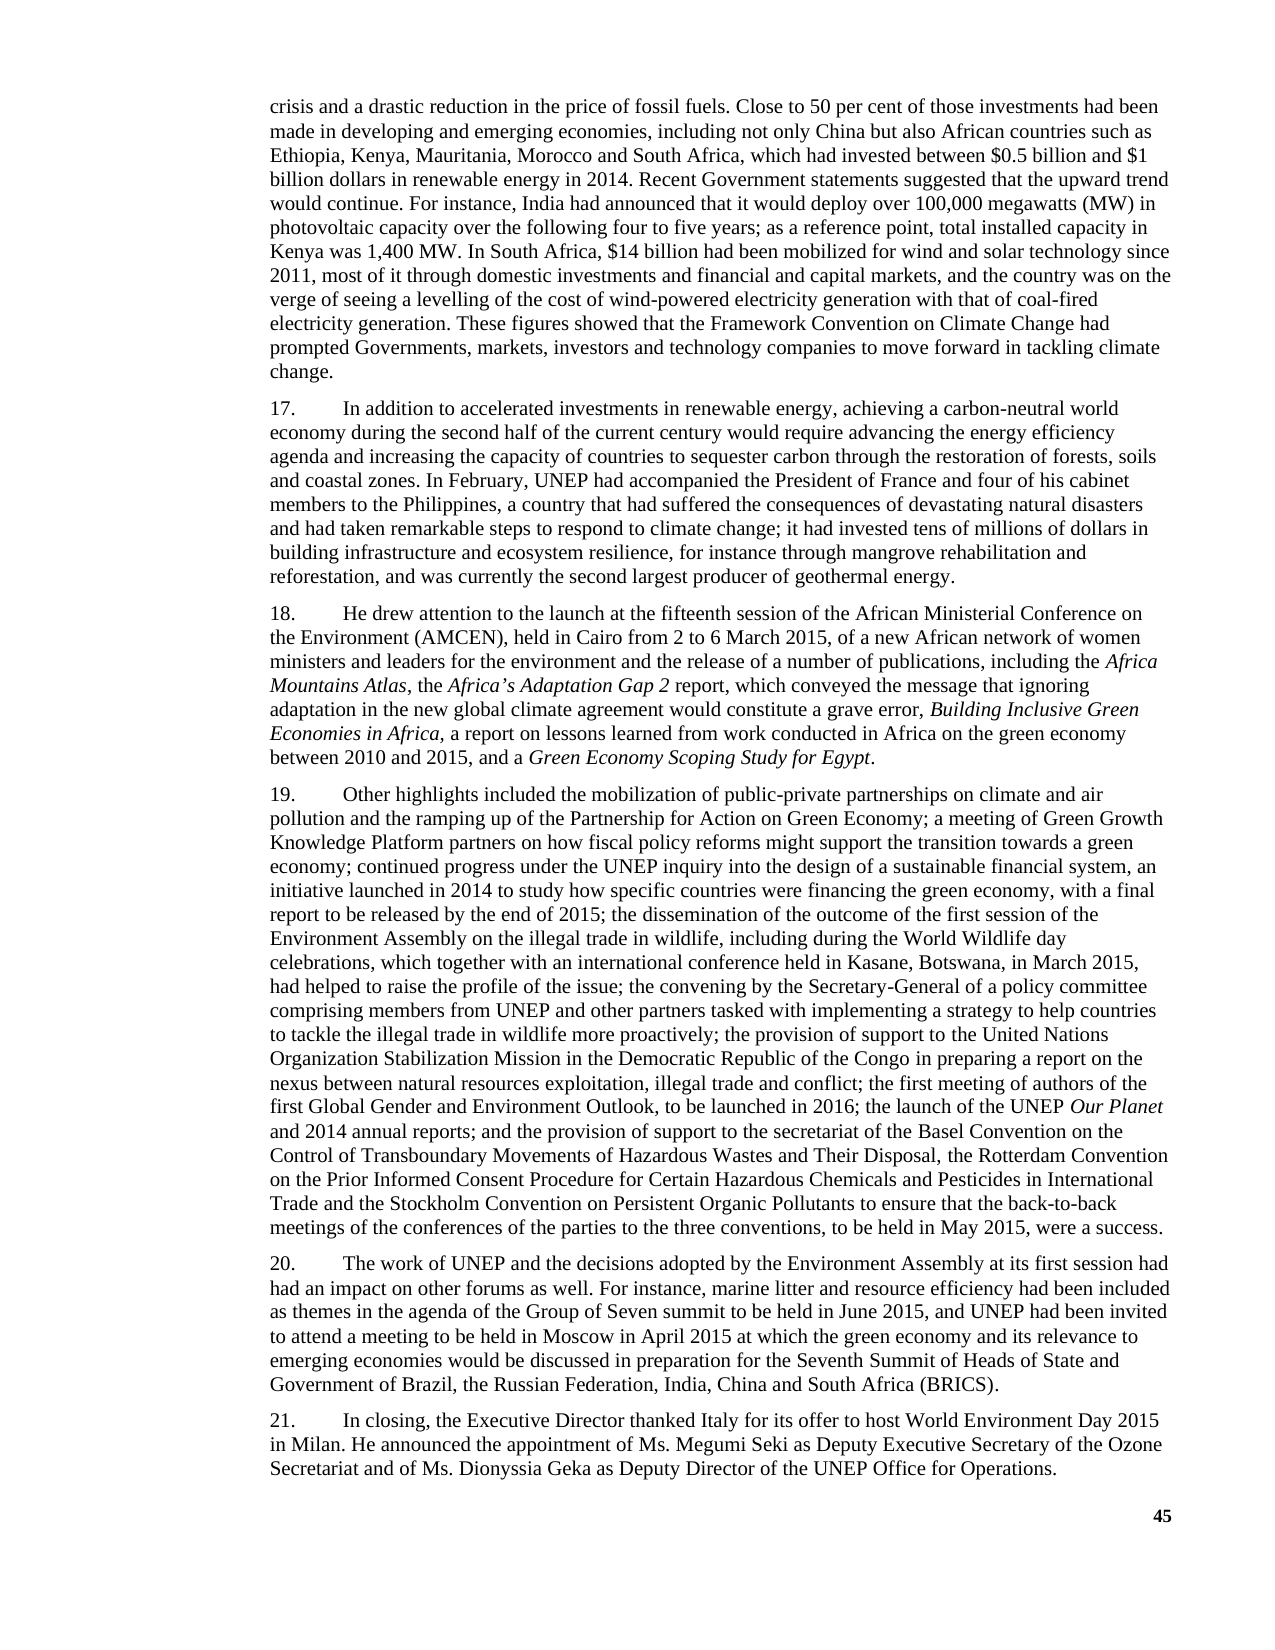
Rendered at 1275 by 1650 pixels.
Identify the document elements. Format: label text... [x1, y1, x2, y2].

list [269, 94, 1172, 383]
list The work of UNEP and the decisions adopted by the Environment Assembly at its first session had had an impact on other forums as well. For instance, marine litter and resource efficiency had been included as themes in the agenda of the Group of Seven summit to be held in June 2015, and UNEP had been invited to attend a meeting to be held in Moscow in April 2015 at which the green economy and its relevance to emerging economies would be discussed in preparation for the Seventh Summit of Heads of State and Government of Brazil, the Russian Federation, India, China and South Africa (BRICS). [269, 1251, 1172, 1396]
list In addition to accelerated investments in renewable energy, achieving a carbon-neutral world economy during the second half of the current century would require advancing the energy efficiency agenda and increasing the capacity of countries to sequester carbon through the restoration of forests, soils and coastal zones. In February, UNEP had accompanied the President of France and four of his cabinet members to the Philippines, a country that had suffered the consequences of devastating natural disasters and had taken remarkable steps to respond to climate change; it had invested tens of millions of dollars in building infrastructure and ecosystem resilience, for instance through mangrove rehabilitation and reforestation, and was currently the second largest producer of geothermal energy. [269, 396, 1172, 588]
list Other highlights included the mobilization of public-private partnerships on climate and air pollution and the ramping up of the Partnership for Action on Green Economy; a meeting of Green Growth Knowledge Platform partners on how fiscal policy reforms might support the transition towards a green economy; continued progress under the UNEP inquiry into the design of a sustainable financial system, an initiative launched in 2014 to study how specific countries were financing the green economy, with a final report to be released by the end of 2015; the dissemination of the outcome of the first session of the Environment Assembly on the illegal trade in wildlife, including during the World Wildlife day celebrations, which together with an international conference held in Kasane, Botswana, in March 2015, had helped to raise the profile of the issue; the convening by the Secretary-General of a policy committee comprising members from UNEP and other partners tasked with implementing a strategy to help countries to tackle the illegal trade in wildlife more proactively; the provision of support to the United Nations Organization Stabilization Mission in the Democratic Republic of the Congo in preparing a report on the nexus between natural resources exploitation, illegal trade and conflict; the first meeting of authors of the first Global Gender and Environment Outlook, to be launched in 2016; the launch of the UNEP Our Planet and 2014 annual reports; and the provision of support to the secretariat of the Basel Convention on the Control of Transboundary Movements of Hazardous Wastes and Their Disposal, the Rotterdam Convention on the Prior Informed Consent Procedure for Certain Hazardous Chemicals and Pesticides in International Trade and the Stockholm Convention on Persistent Organic Pollutants to ensure that the back-to-back meetings of the conferences of the parties to the three conventions, to be held in May 2015, were a success. [269, 782, 1172, 1239]
list In closing, the Executive Director thanked Italy for its offer to host World Environment Day 2015 in Milan. He announced the appointment of Ms. Megumi Seki as Deputy Executive Secretary of the Ozone Secretariat and of Ms. Dionyssia Geka as Deputy Director of the UNEP Office for Operations. [269, 1408, 1172, 1480]
list He drew attention to the launch at the fifteenth session of the African Ministerial Conference on the Environment (AMCEN), held in Cairo from 2 to 6 March 2015, of a new African network of women ministers and leaders for the environment and the release of a number of publications, including the Africa Mountains Atlas, the Africa’s Adaptation Gap 2 report, which conveyed the message that ignoring adaptation in the new global climate agreement would constitute a grave error, Building Inclusive Green Economies in Africa, a report on lessons learned from work conducted in Africa on the green economy between 2010 and 2015, and a Green Economy Scoping Study for Egypt. [269, 601, 1172, 769]
